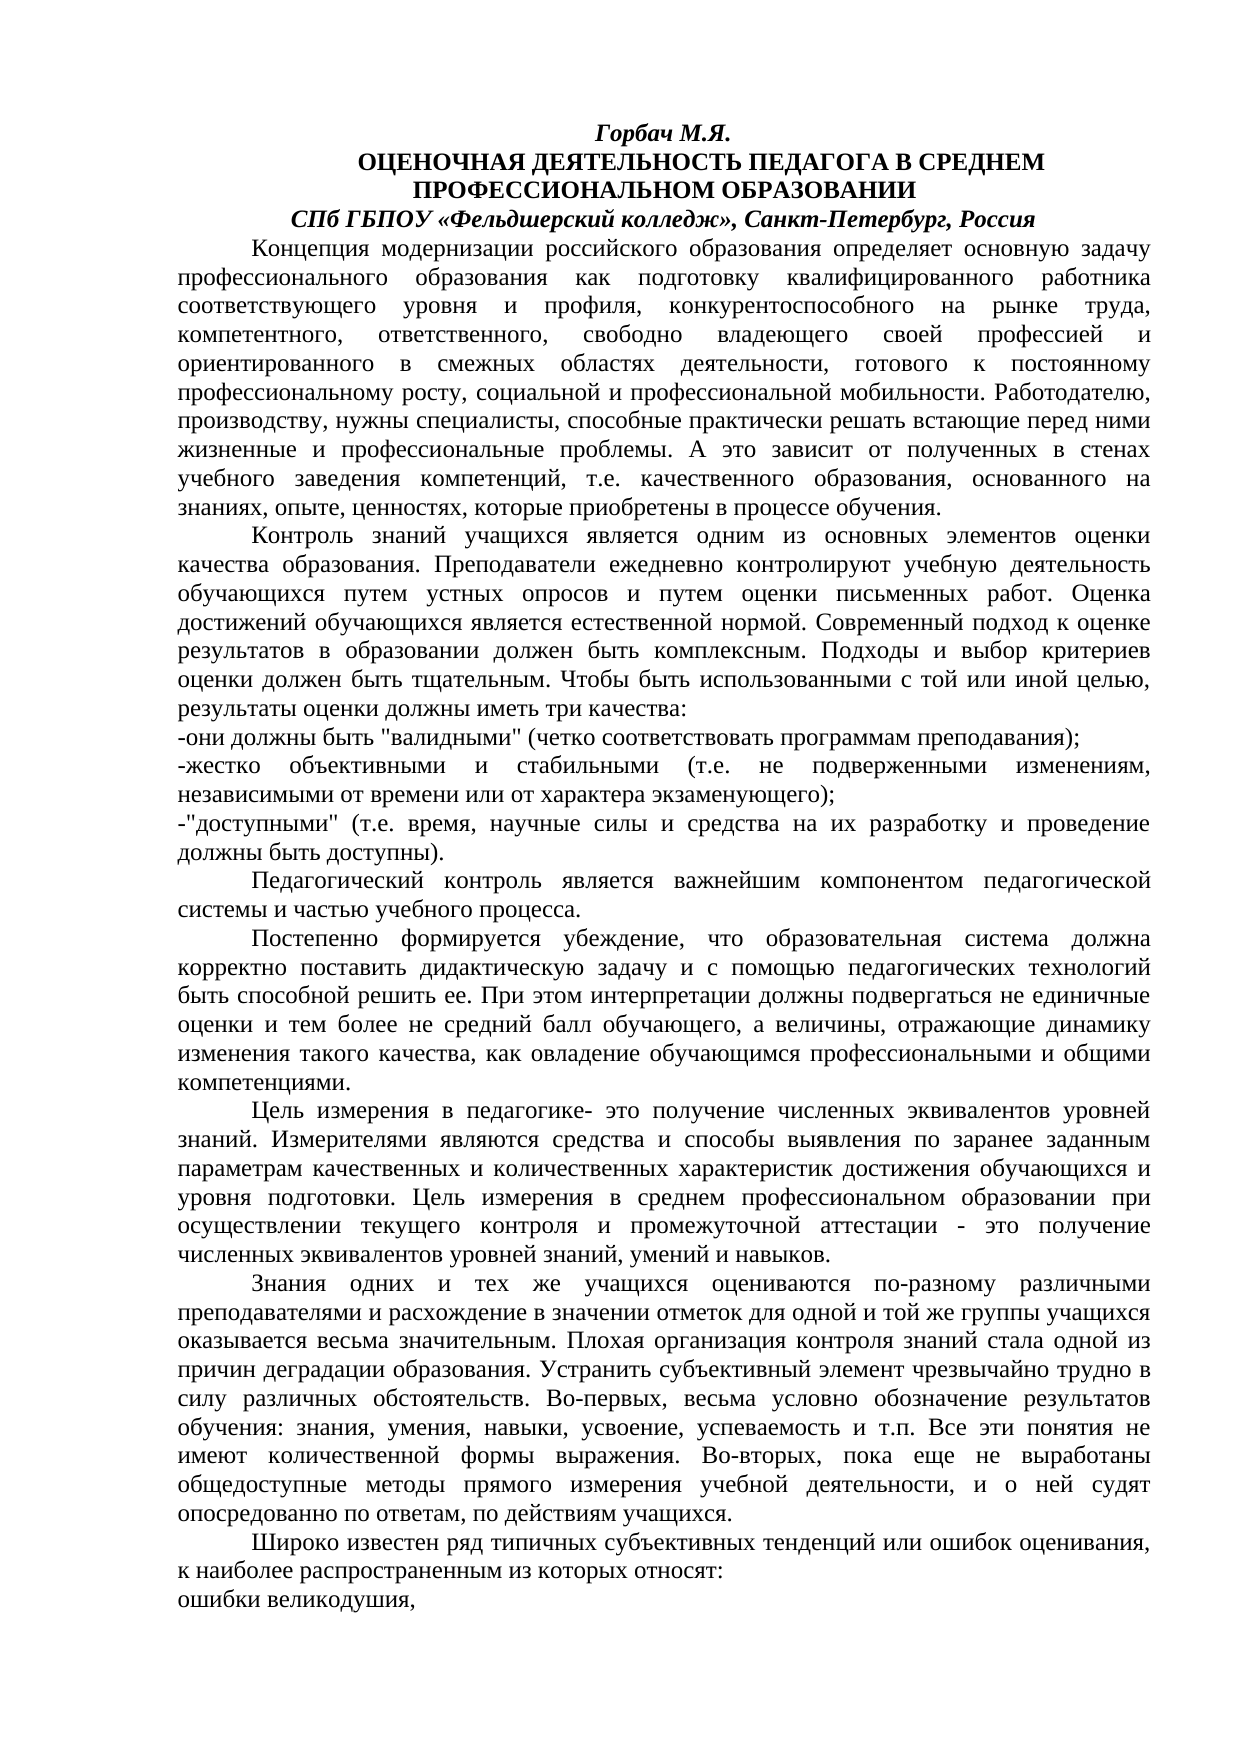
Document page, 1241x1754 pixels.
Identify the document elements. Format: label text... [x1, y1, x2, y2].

text Педагогический контроль является важнейшим компонентом педагогической системы и частью учебного процесса. [177, 866, 1152, 923]
text ошибки великодушия, [177, 1584, 1152, 1613]
text ОЦЕНОЧНАЯ ДЕЯТЕЛЬНОСТЬ ПЕДАГОГА В СРЕДНЕМ ПРОФЕССИОНАЛЬНОМ ОБРАЗОВАНИИ [177, 147, 1152, 204]
text СПб ГБПОУ «Фельдшерский колледж», Санкт-Петербург, Россия [177, 204, 1152, 233]
text Концепция модернизации российского образования определяет основную задачу профессионального образования как подготовку квалифицированного работника соответствующего уровня и профиля, конкурентоспособного на рынке труда, компетентного, ответственного, свободно владеющего своей профессией и ориентированного в смежных областях деятельности, готового к постоянному профессиональному росту, социальной и профессиональной мобильности. Работодателю, производству, нужны специалисты, способные практически решать встающие перед ними жизненные и профессиональные проблемы. А это зависит от полученных в стенах учебного заведения компетенций, т.е. качественного образования, основанного на знаниях, опыте, ценностях, которые приобретены в процессе обучения. [177, 233, 1152, 521]
text Цель измерения в педагогике- это получение численных эквивалентов уровней знаний. Измерителями являются средства и способы выявления по заранее заданным параметрам качественных и количественных характеристик достижения обучающихся и уровня подготовки. Цель измерения в среднем профессиональном образовании при осуществлении текущего контроля и промежуточной аттестации - это получение численных эквивалентов уровней знаний, умений и навыков. [177, 1096, 1152, 1268]
text Контроль знаний учащихся является одним из основных элементов оценки качества образования. Преподаватели ежедневно контролируют учебную деятельность обучающихся путем устных опросов и путем оценки письменных работ. Оценка достижений обучающихся является естественной нормой. Современный подход к оценке результатов в образовании должен быть комплексным. Подходы и выбор критериев оценки должен быть тщательным. Чтобы быть использованными с той или иной целью, результаты оценки должны иметь три качества: [177, 521, 1152, 722]
text Широко известен ряд типичных субъективных тенденций или ошибок оценивания, к наиболее распространенным из которых относят: [177, 1527, 1152, 1584]
text Знания одних и тех же учащихся оцениваются по-разному различными преподавателями и расхождение в значении отметок для одной и той же группы учащихся оказывается весьма значительным. Плохая организация контроля знаний стала одной из причин деградации образования. Устранить субъективный элемент чрезвычайно трудно в силу различных обстоятельств. Во-первых, весьма условно обозначение результатов обучения: знания, умения, навыки, усвоение, успеваемость и т.п. Все эти понятия не имеют количественной формы выражения. Во-вторых, пока еще не выработаны общедоступные методы прямого измерения учебной деятельности, и о ней судят опосредованно по ответам, по действиям учащихся. [177, 1268, 1152, 1527]
text -жестко объективными и стабильными (т.е. не подверженными изменениям, независимыми от времени или от характера экзаменующего); [177, 751, 1152, 808]
text -они должны быть "валидными" (четко соответствовать программам преподавания); [177, 722, 1152, 751]
text Горбач М.Я. [177, 118, 1152, 147]
text Постепенно формируется убеждение, что образовательная система должна корректно поставить дидактическую задачу и с помощью педагогических технологий быть способной решить ее. При этом интерпретации должны подвергаться не единичные оценки и тем более не средний балл обучающего, а величины, отражающие динамику изменения такого качества, как овладение обучающимся профессиональными и общими компетенциями. [177, 923, 1152, 1096]
text -"доступными" (т.е. время, научные силы и средства на их разработку и проведение должны быть доступны). [177, 808, 1152, 866]
